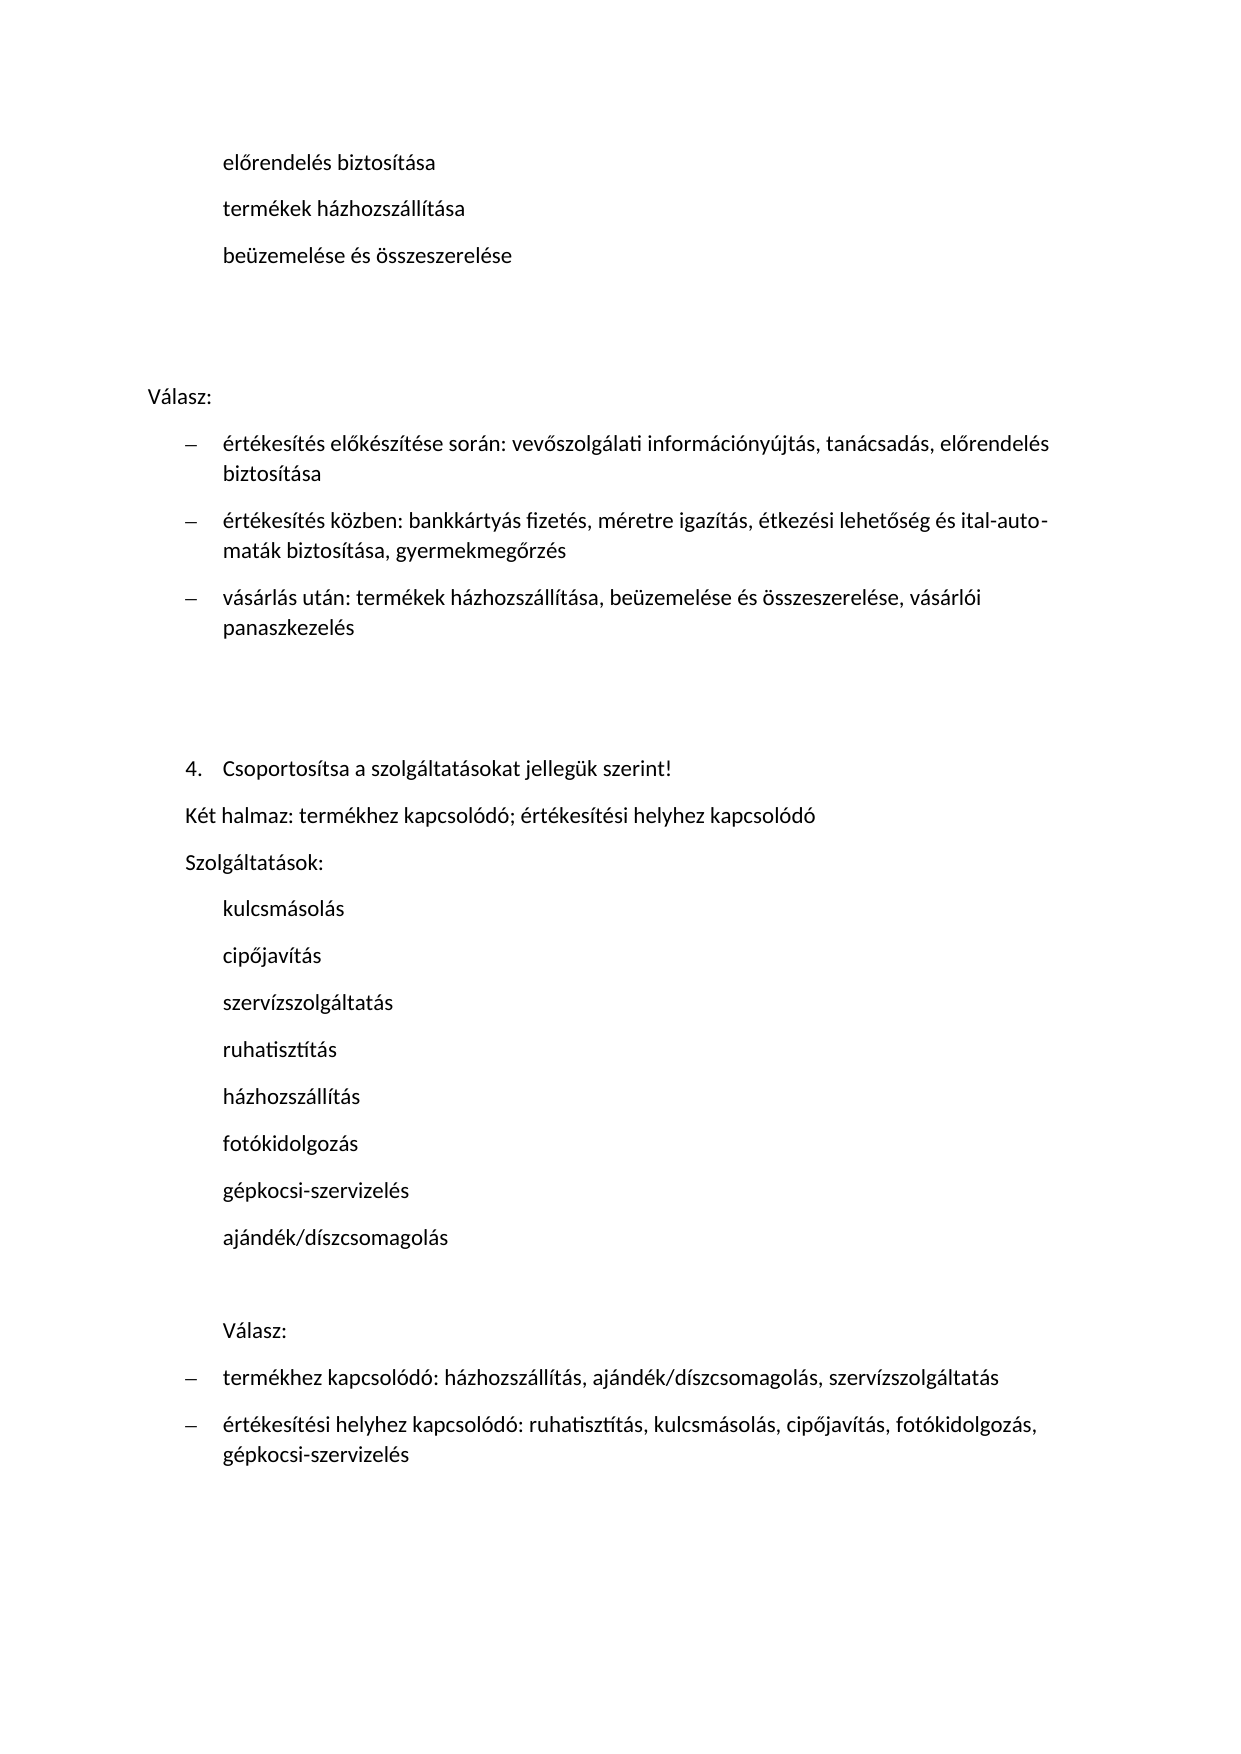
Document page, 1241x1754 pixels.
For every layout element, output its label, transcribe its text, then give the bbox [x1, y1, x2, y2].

text kulcsmásolás [223, 894, 1093, 922]
text Válasz: [148, 382, 1093, 410]
text gépkocsi-szervizelés [223, 1176, 1093, 1204]
text előrendelés biztosítása [223, 148, 1093, 176]
list vásárlás után: termékek házhozszállítása, beüzemelése és összeszerelése, vásárlói panaszkezelés [185, 583, 1093, 641]
text termékek házhozszállítása [223, 194, 1093, 222]
list értékesítés előkészítése során: vevőszolgálati információnyújtás, tanácsadás, előrendelés biztosítása [185, 429, 1093, 487]
text szervízszolgáltatás [223, 988, 1093, 1016]
text Két halmaz: termékhez kapcsolódó; értékesítési helyhez kapcsolódó [185, 801, 1093, 829]
list Csoportosítsa a szolgáltatásokat jellegük szerint! [185, 754, 1093, 782]
text Szolgáltatások: [185, 848, 1093, 876]
text cipőjavítás [223, 941, 1093, 969]
text házhozszállítás [223, 1082, 1093, 1110]
list értékesítési helyhez kapcsolódó: ruhatisztítás, kulcsmásolás, cipőjavítás, fotókidolgozás, gépkocsi-szervizelés [185, 1410, 1093, 1468]
text beüzemelése és összeszerelése [223, 241, 1093, 269]
text fotókidolgozás [223, 1129, 1093, 1157]
list termékhez kapcsolódó: házhozszállítás, ajándék/díszcsomagolás, szervízszolgáltatás [185, 1363, 1093, 1391]
text ruhatisztítás [223, 1035, 1093, 1063]
list értékesítés közben: bankkártyás fizetés, méretre igazítás, étkezési lehetőség és ital-automaták biztosítása, gyermekmegőrzés [185, 506, 1093, 564]
text Válasz: [223, 1316, 1093, 1344]
text ajándék/díszcsomagolás [223, 1223, 1093, 1251]
